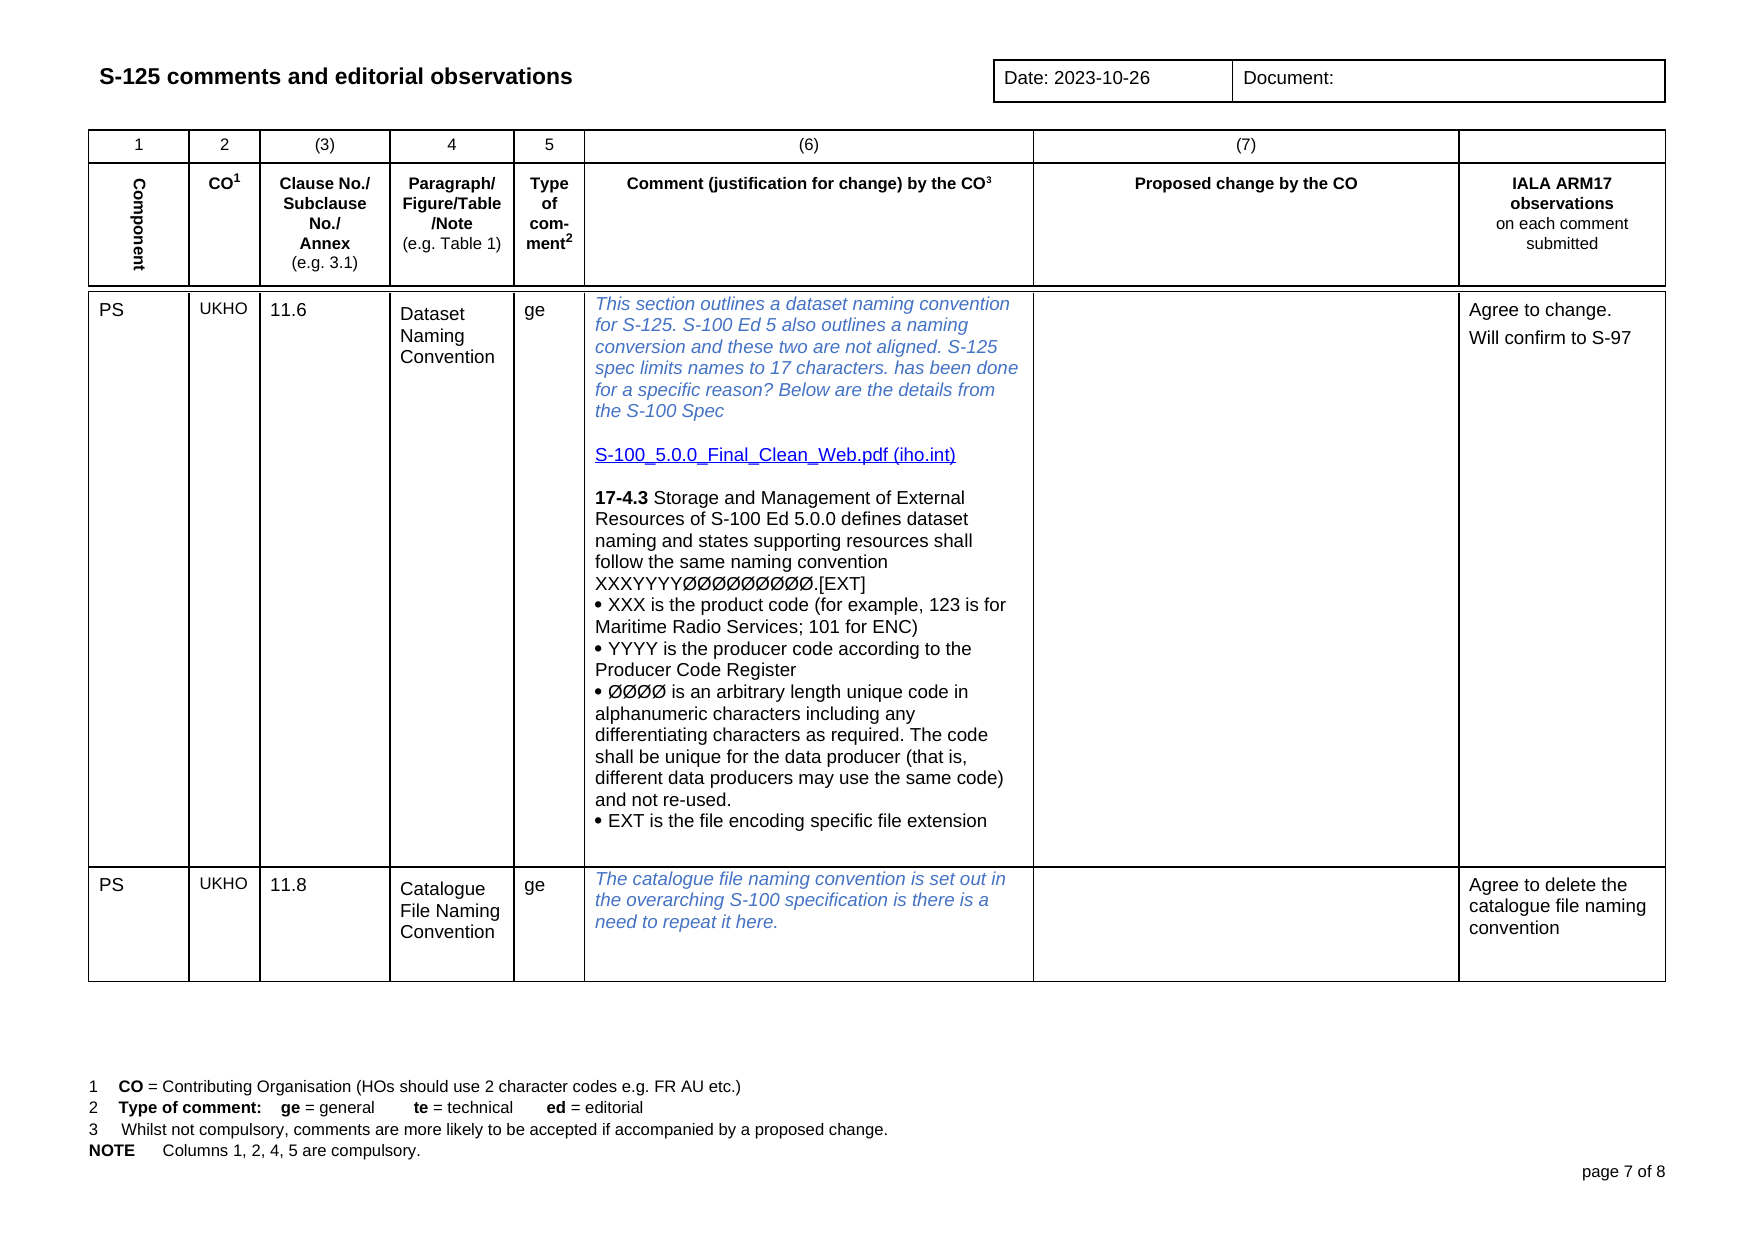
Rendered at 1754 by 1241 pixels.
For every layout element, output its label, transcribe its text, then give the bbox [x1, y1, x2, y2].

table_cell [1034, 292, 1459, 866]
table_cell PS [89, 292, 189, 866]
table_cell The catalogue file naming convention is set out in the overarching S-100 specification is there is a need to repeat it here. [585, 868, 1033, 981]
table_cell UKHO [190, 292, 260, 866]
table_cell ge [515, 292, 584, 866]
table_cell Agree to change. Will confirm to S-97 [1460, 292, 1665, 866]
table_cell ge [515, 868, 584, 981]
table_cell 11.8 [261, 868, 389, 981]
table_cell 11.6 [261, 292, 390, 866]
table_cell Agree to delete the catalogue file naming convention [1460, 868, 1665, 981]
table_cell Catalogue File Naming Convention [391, 868, 513, 981]
table_cell UKHO [190, 868, 259, 981]
table_cell This section outlines a dataset naming convention for S-125. S-100 Ed 5 also outlines a naming conversion and these two are not aligned. S-125 spec limits names to 17 characters. has been done for a specific reason? Below are the details from the S-100 Spec S-100_5.0.0_Final_Clean_Web.pdf (iho.int) 17-4.3 Storage and Management of External Resources of S-100 Ed 5.0.0 defines dataset naming and states supporting resources shall follow the same naming convention XXXYYYYØØØØØØØØØ.[EXT]  XXX is the product code (for example, 123 is for Maritime Radio Services; 101 for ENC)  YYYY is the producer code according to the Producer Code Register  ØØØØ is an arbitrary length unique code in alphanumeric characters including any differentiating characters as required. The code shall be unique for the data producer (that is, different data producers may use the same code) and not re-used.  EXT is the file encoding specific file extension [585, 292, 1033, 866]
table_cell Dataset Naming Convention [391, 292, 514, 866]
table_cell PS [89, 868, 188, 981]
table_cell [1034, 868, 1458, 981]
